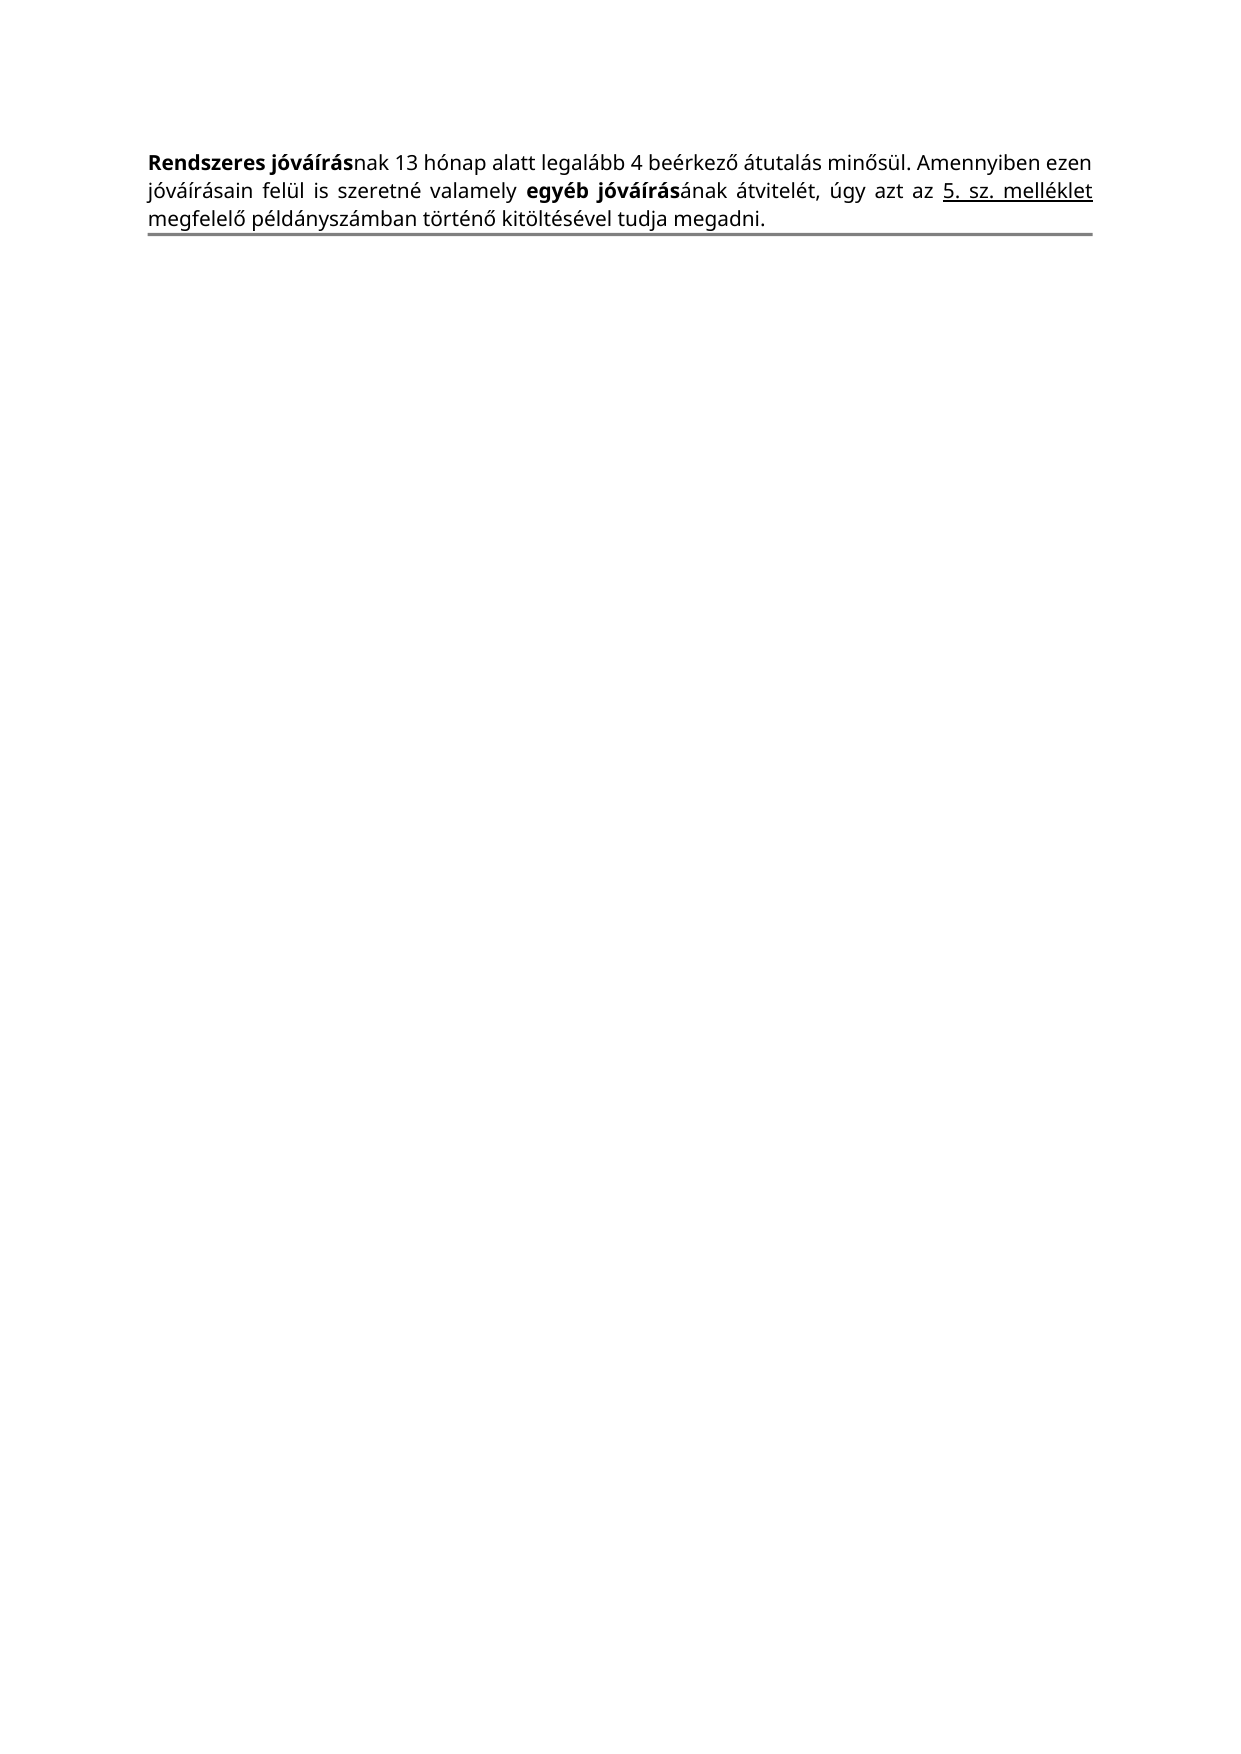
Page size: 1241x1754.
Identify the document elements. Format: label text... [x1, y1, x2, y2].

text Rendszeres jóváírásnak 13 hónap alatt legalább 4 beérkező átutalás minősül. Amennyiben ezen jóváírásain felül is szeretné valamely egyéb jóváírásának átvitelét, úgy azt az 5. sz. melléklet megfelelő példányszámban történő kitöltésével tudja megadni. [148, 148, 1093, 232]
